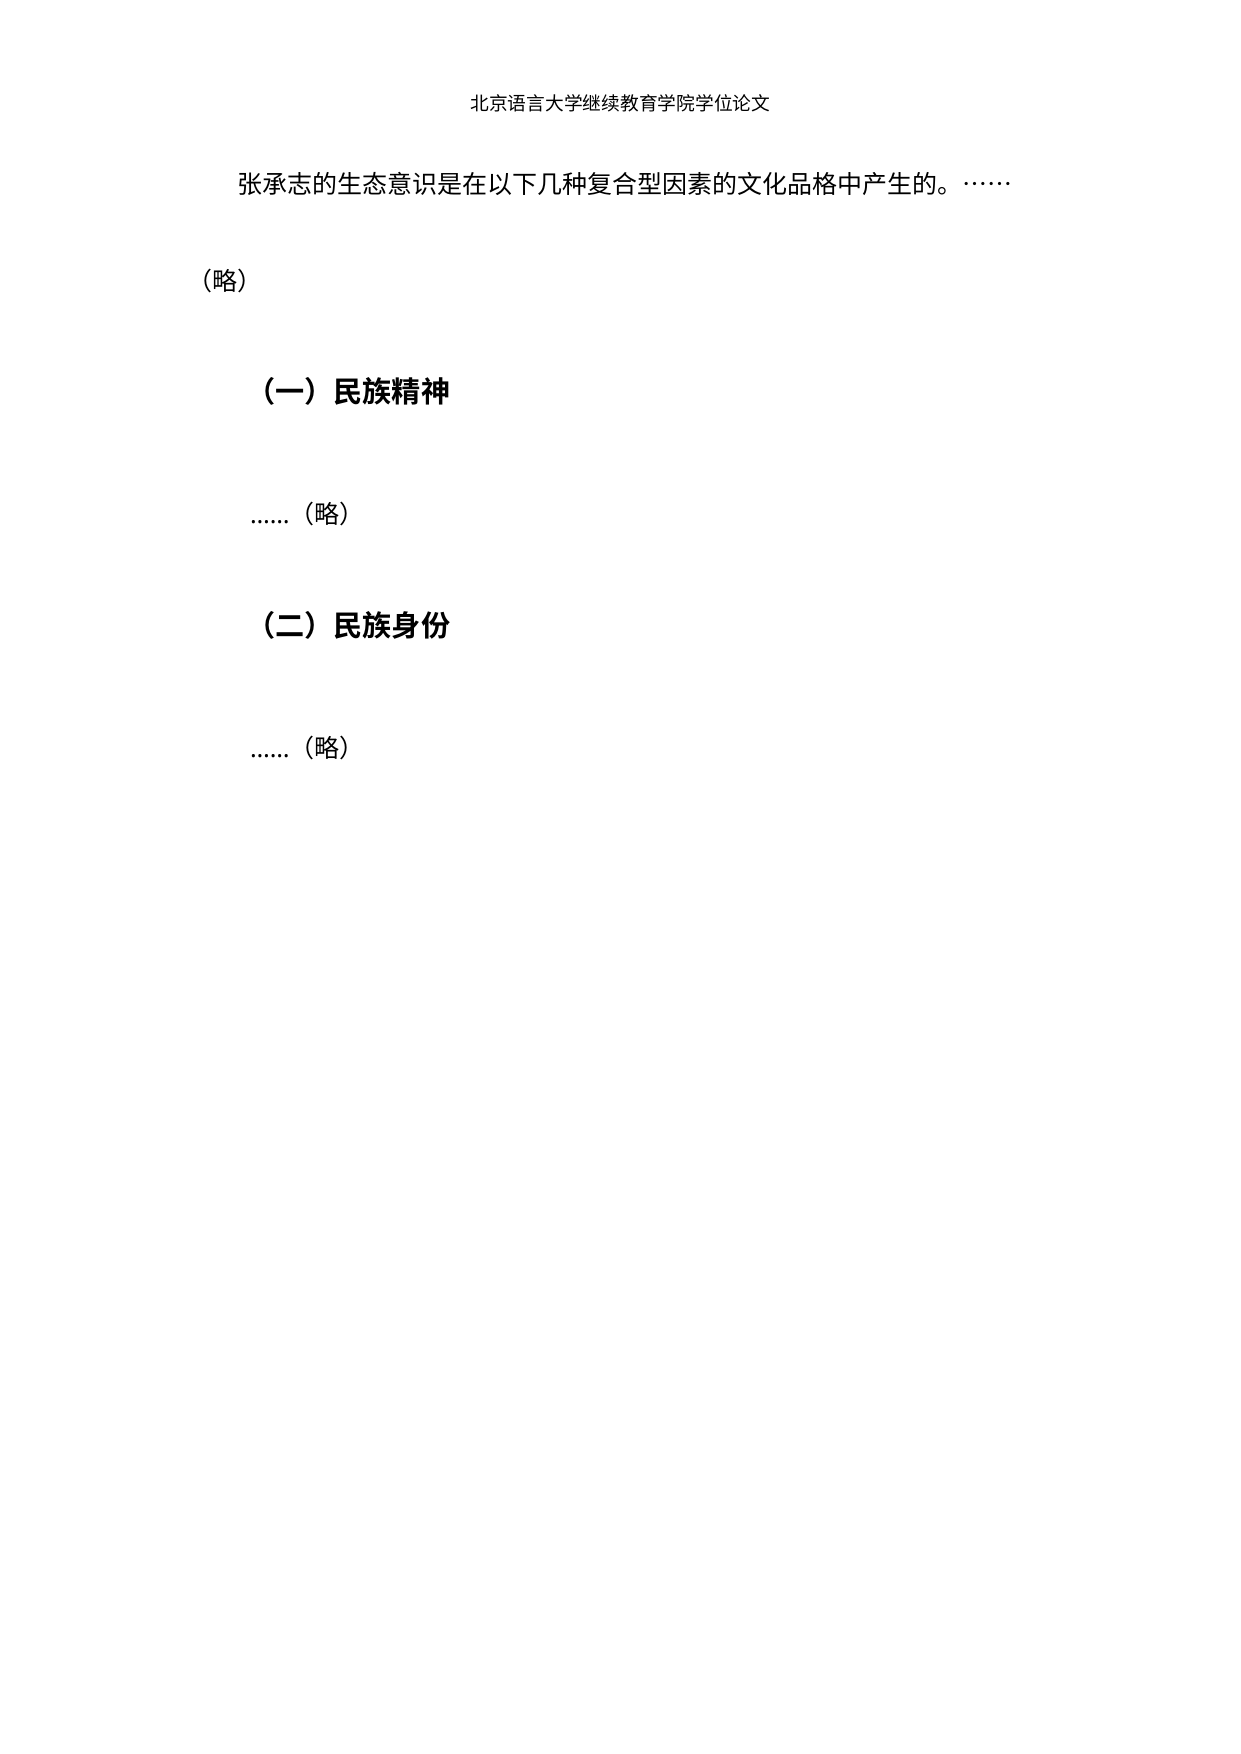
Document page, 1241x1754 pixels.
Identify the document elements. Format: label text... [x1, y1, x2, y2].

text 张承志的生态意识是在以下几种复合型因素的文化品格中产生的。……（略） [187, 150, 1053, 312]
text ……（略） [187, 714, 1053, 779]
subtitle （二）民族身份 [187, 591, 1053, 656]
subtitle （一）民族精神 [187, 358, 1053, 423]
text ……（略） [187, 481, 1053, 546]
